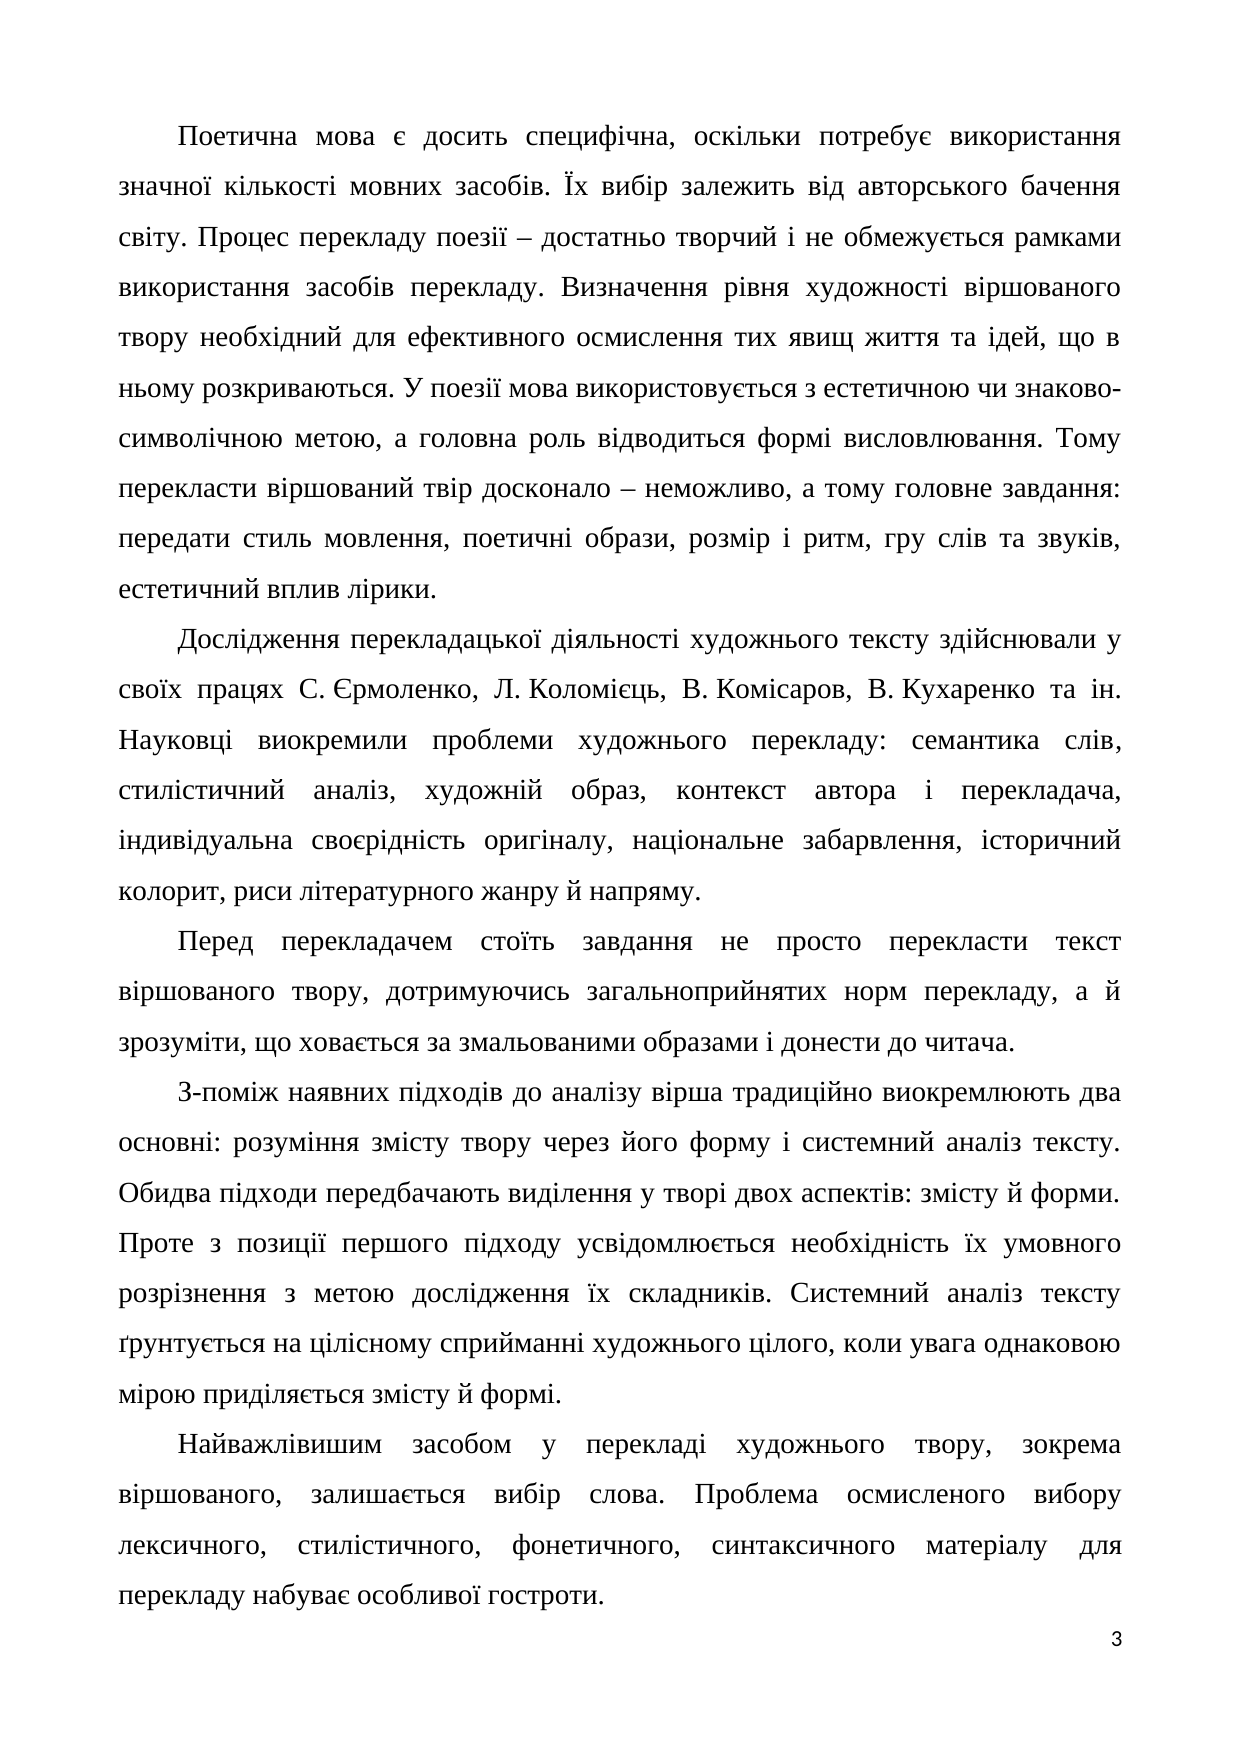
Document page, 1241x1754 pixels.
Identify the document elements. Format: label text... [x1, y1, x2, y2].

text Найважлівишим засобом у перекладі художнього твору, зокрема віршованого, залишається вибір слова. Проблема осмисленого вибору лексичного, стилістичного, фонетичного, синтаксичного матеріалу для перекладу набуває особливої гостроти. [118, 1426, 1122, 1611]
text Поетична мова є досить специфічна, оскільки потребує використання значної кількості мовних засобів. Їх вибір залежить від авторського бачення світу. Процес перекладу поезії – достатньо творчий і не обмежується рамками використання засобів перекладу. Визначення рівня художності віршованого твору необхідний для ефективного осмислення тих явищ життя та ідей, що в ньому розкриваються. У поезії мова використовується з естетичною чи знаково-символічною метою, а головна роль відводиться формі висловлювання. Тому перекласти віршований твір досконало – неможливо, а тому головне завдання: передати стиль мовлення, поетичні образи, розмір і ритм, гру слів та звуків, естетичний вплив лірики. [118, 118, 1122, 604]
text Перед перекладачем стоїть завдання не просто перекласти текст віршованого твору, дотримуючись загальноприйнятих норм перекладу, а й зрозуміти, що ховається за змальованими образами і донести до читача. [118, 923, 1122, 1057]
text Дослідження перекладацької діяльності художнього тексту здійснювали у своїх працях С. Єрмоленко, Л. Коломієць, В. Комісаров, В. Кухаренко та ін. Науковці виокремили проблеми художнього перекладу: семантика слів, стилістичний аналіз, художній образ, контекст автора і перекладача, індивідуальна своєрідність оригіналу, національне забарвлення, історичний колорит, риси літературного жанру й напряму. [118, 621, 1122, 906]
text З-поміж наявних підходів до аналізу вірша традиційно виокремлюють два основні: розуміння змісту твору через його форму і системний аналіз тексту. Обидва підходи передбачають виділення у творі двох аспектів: змісту й форми. Проте з позиції першого підходу усвідомлюється необхідність їх умовного розрізнення з метою дослідження їх складників. Системний аналіз тексту ґрунтується на цілісному сприйманні художнього цілого, коли увага однаковою мірою приділяється змісту й формі. [118, 1074, 1122, 1409]
